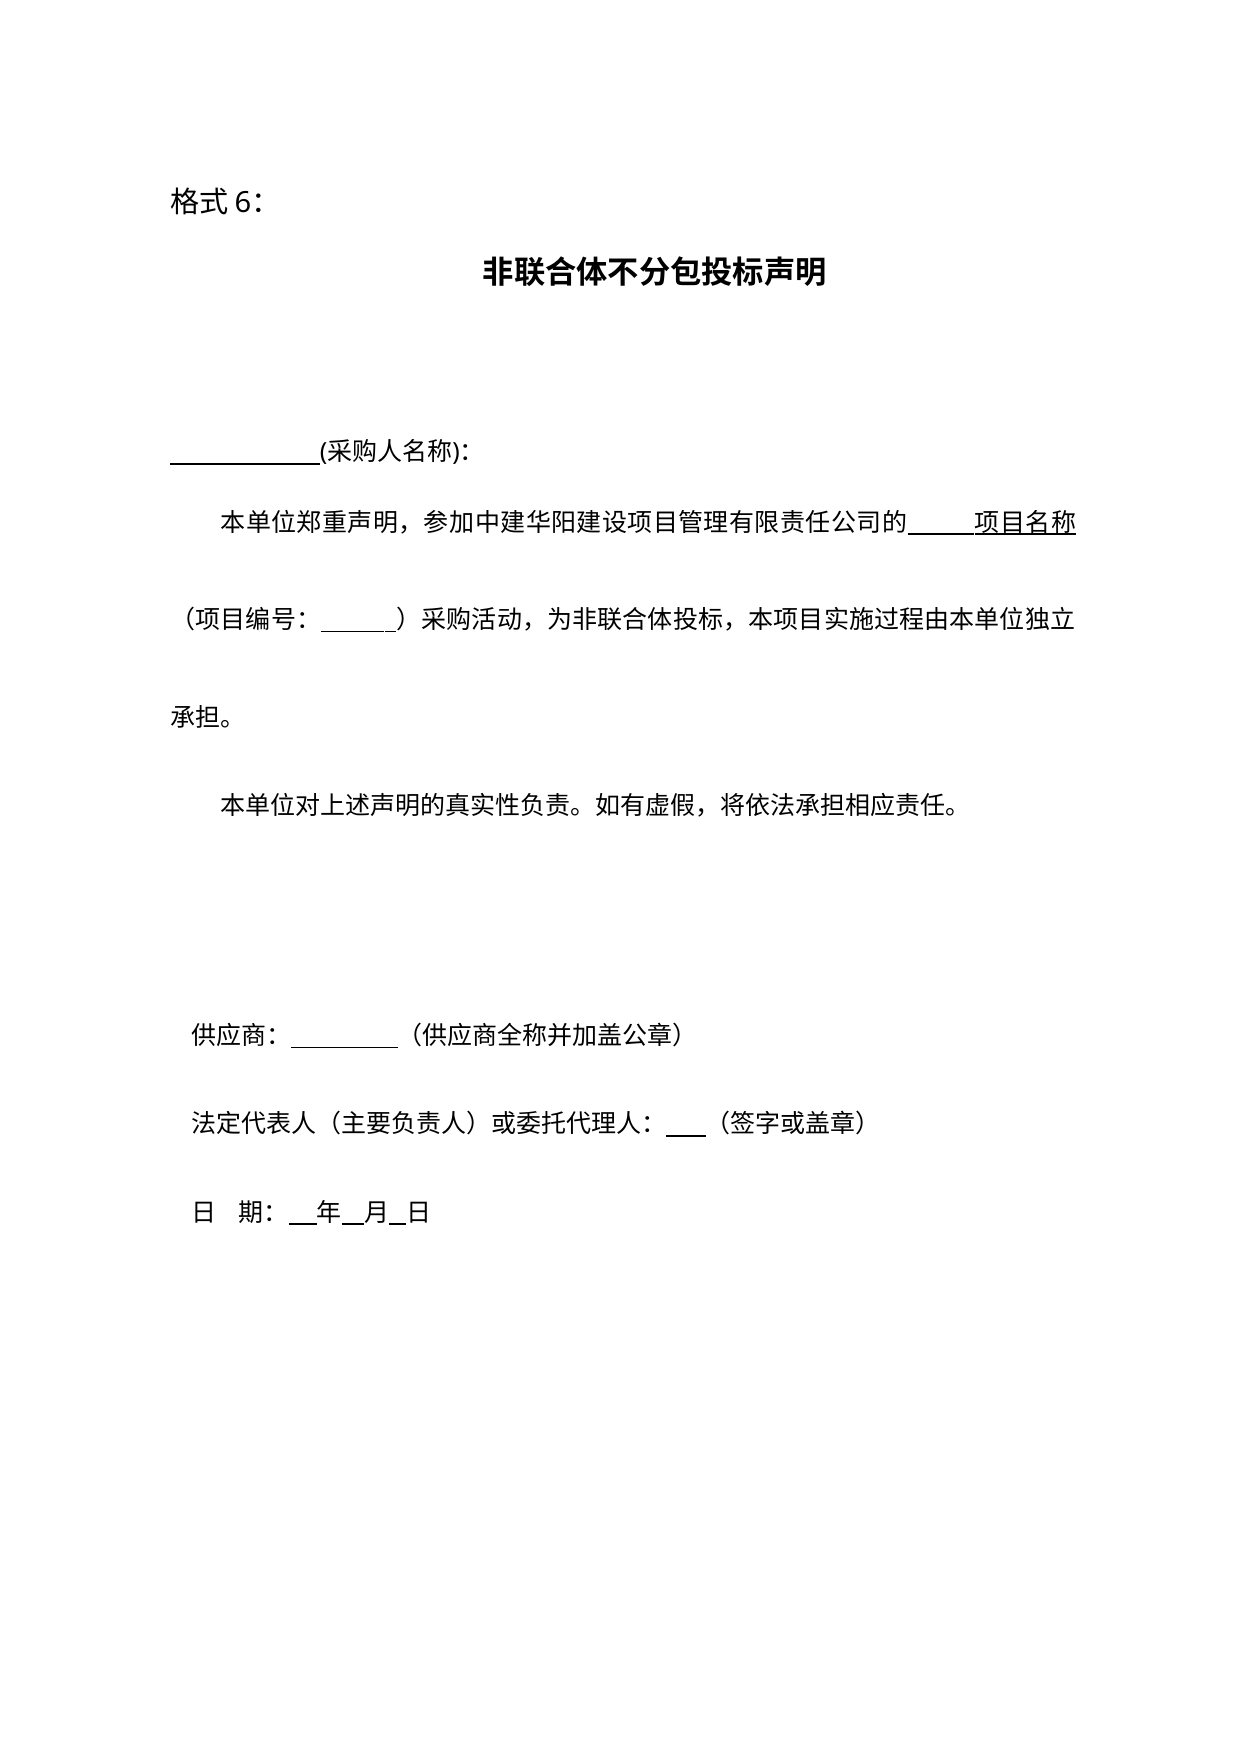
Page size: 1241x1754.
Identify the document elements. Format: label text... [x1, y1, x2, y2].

text 本单位郑重声明，参加中建华阳建设项目管理有限责任公司的 项目名称（项目编号： ）采购活动，为非联合体投标，本项目实施过程由本单位独立承担。 [170, 488, 1076, 748]
text 供应商： （供应商全称并加盖公章） [170, 1001, 1076, 1066]
text 非联合体不分包投标声明 [170, 237, 1076, 302]
text 本单位对上述声明的真实性负责。如有虚假，将依法承担相应责任。 [170, 771, 1076, 836]
text 格式6： [170, 167, 1076, 232]
text (采购人名称)： [170, 417, 1076, 482]
text 日 期： 年 月 日 [170, 1178, 1076, 1243]
text 法定代表人（主要负责人）或委托代理人： （签字或盖章） [170, 1089, 1076, 1154]
